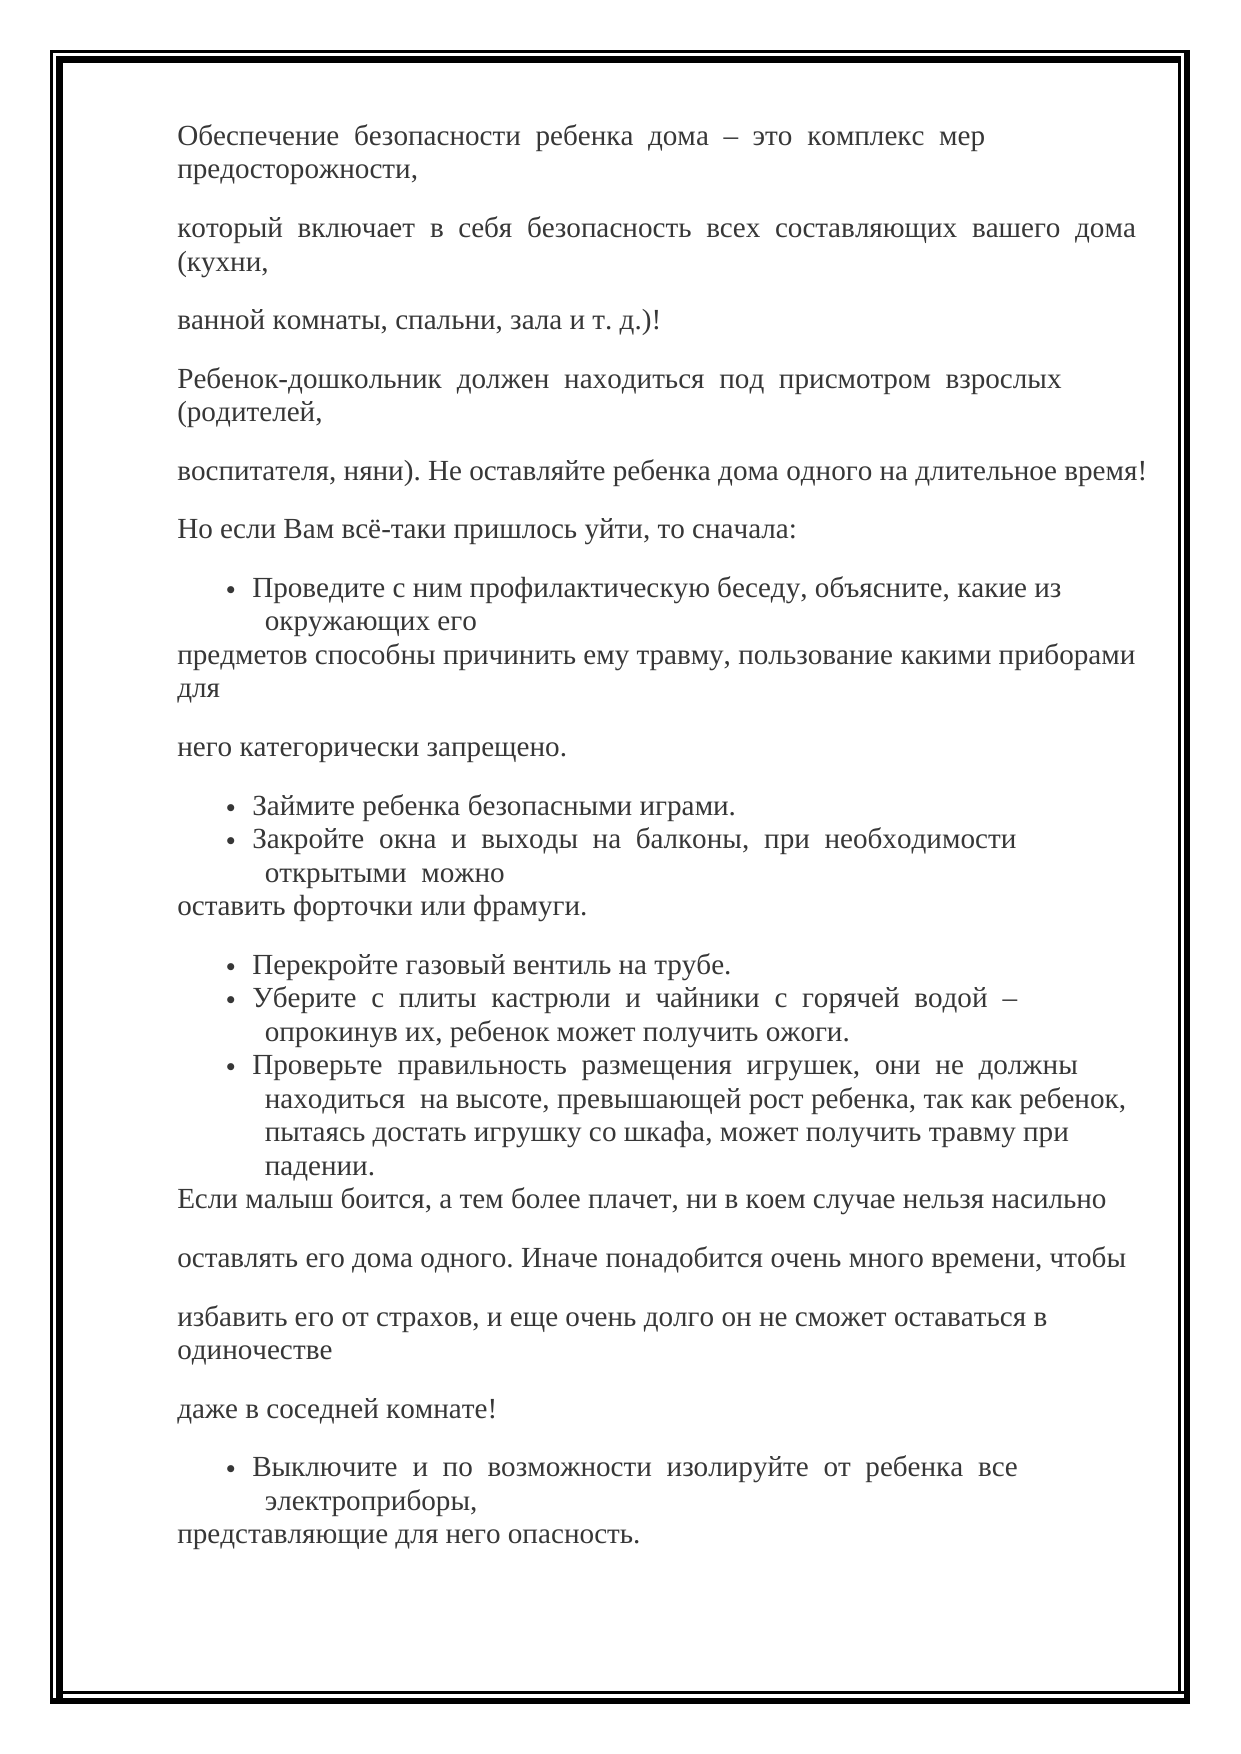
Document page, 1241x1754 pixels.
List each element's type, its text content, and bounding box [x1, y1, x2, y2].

text оставлять его дома одного. Иначе понадобится очень много времени, чтобы [177, 1240, 1152, 1274]
list Перекройте газовый вентиль на трубе. [227, 947, 1152, 980]
text ванной комнаты, спальни, зала и т. д.)! [177, 302, 1152, 336]
text который включает в себя безопасность всех составляющих вашего дома (кухни, [177, 210, 1152, 277]
list Проверьте правильность размещения игрушек, они не должны находиться на высоте, превышающей рост ребенка, так как ребенок, пытаясь достать игрушку со шкафа, может получить травму при падении. [227, 1047, 1152, 1182]
text представляющие для него опасность. [177, 1516, 1152, 1550]
text Ребенок-дошкольник должен находиться под присмотром взрослых (родителей, [177, 361, 1152, 428]
text даже в соседней комнате! [177, 1391, 1152, 1424]
text оставить форточки или фрамуги. [177, 888, 1152, 922]
list Уберите с плиты кастрюли и чайники с горячей водой – опрокинув их, ребенок может получить ожоги. [227, 980, 1152, 1047]
text Если малыш боится, а тем более плачет, ни в коем случае нельзя насильно [177, 1182, 1152, 1215]
text избавить его от страхов, и еще очень долго он не сможет оставаться в одиночестве [177, 1299, 1152, 1366]
text воспитателя, няни). Не оставляйте ребенка дома одного на длительное время! [177, 453, 1152, 486]
list Выключите и по возможности изолируйте от ребенка все электроприборы, [227, 1449, 1152, 1516]
list Проведите с ним профилактическую беседу, объясните, какие из окружающих его [227, 570, 1152, 637]
text Но если Вам всё-таки пришлось уйти, то сначала: [177, 511, 1152, 545]
text предметов способны причинить ему травму, пользование какими приборами для [177, 637, 1152, 704]
text него категорически запрещено. [177, 729, 1152, 763]
list Закройте окна и выходы на балконы, при необходимости открытыми можно [227, 821, 1152, 888]
text Обеспечение безопасности ребенка дома – это комплекс мер предосторожности, [177, 118, 1152, 185]
list Займите ребенка безопасными играми. [227, 788, 1152, 821]
